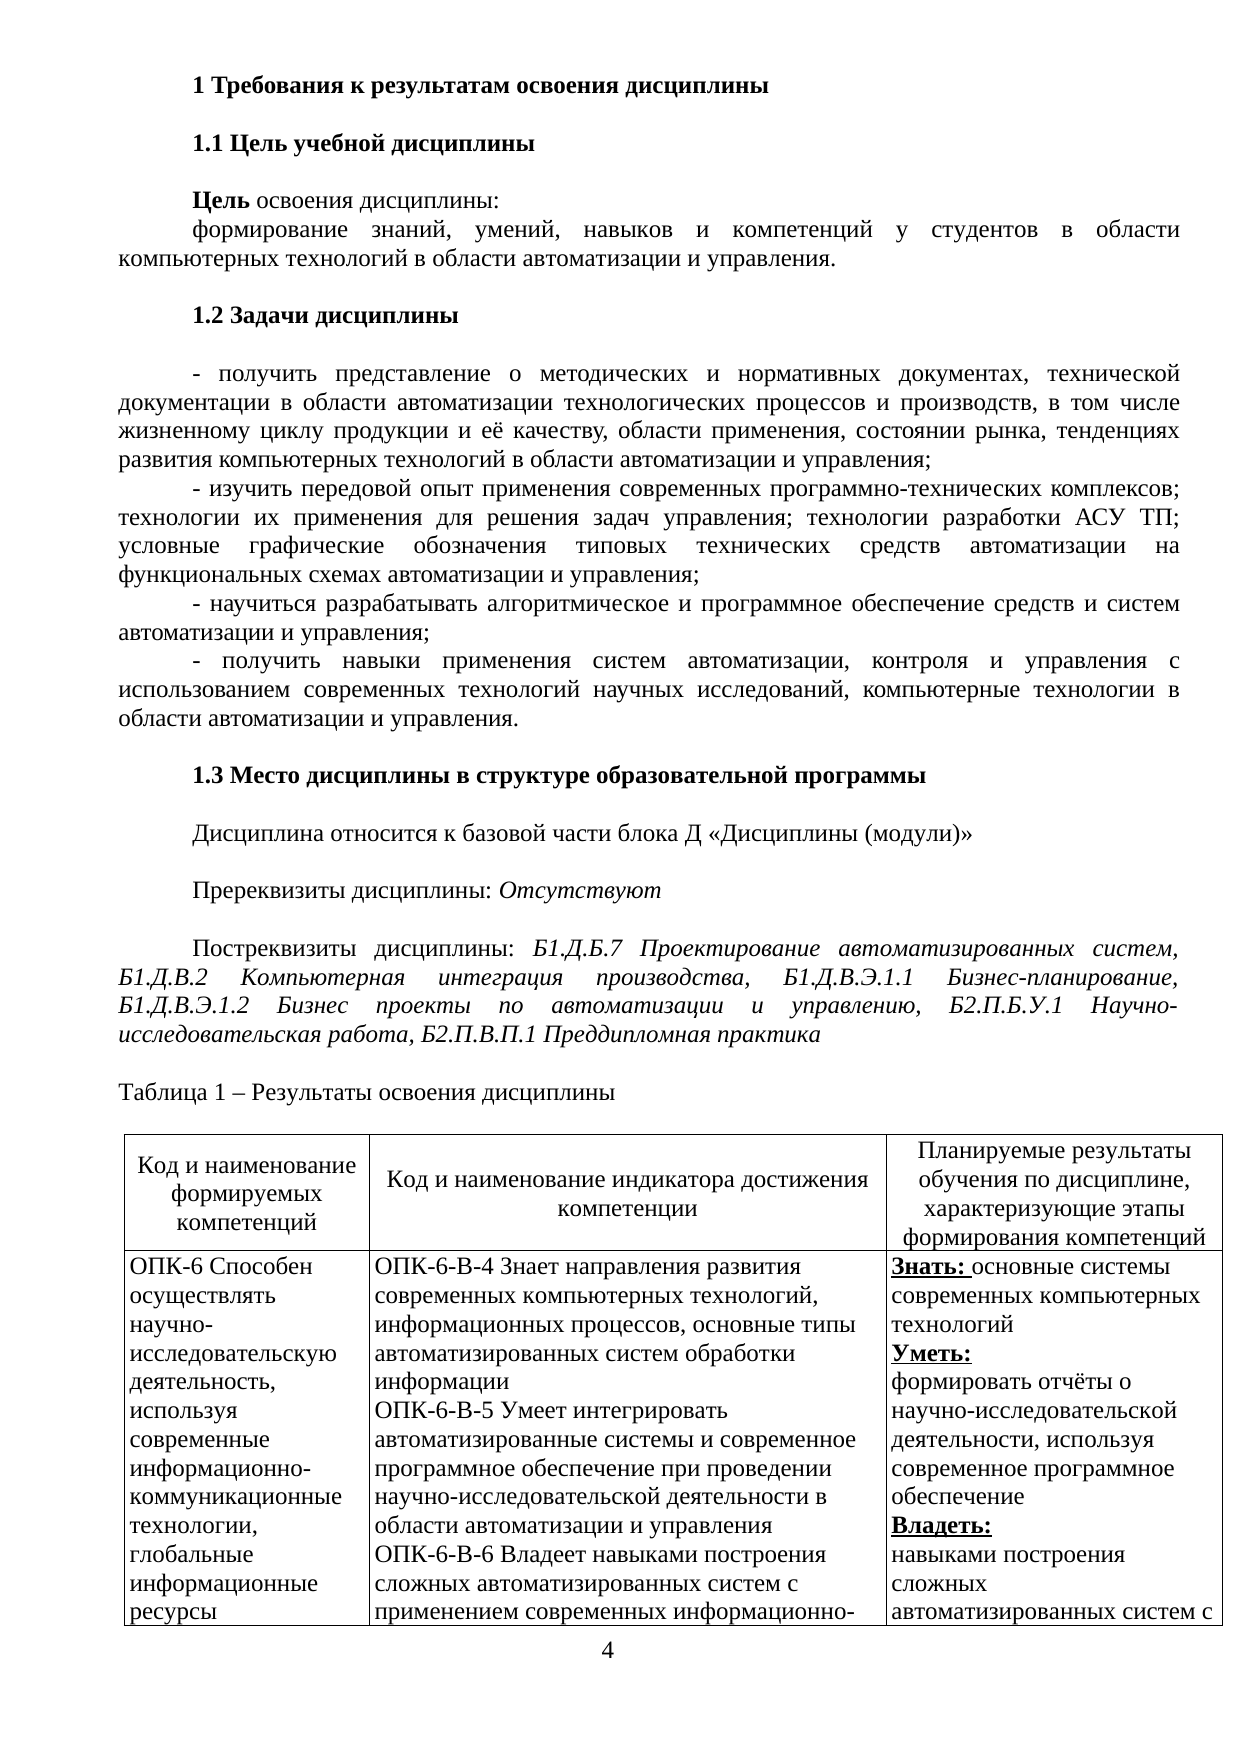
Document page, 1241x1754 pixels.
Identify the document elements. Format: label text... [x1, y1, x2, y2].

text - научиться разрабатывать алгоритмическое и программное обеспечение средств и систем автоматизации и управления; [118, 588, 1181, 646]
text - получить представление о методических и нормативных документах, технической документации в области автоматизации технологических процессов и производств, в том числе жизненному циклу продукции и её качеству, области применения, состоянии рынка, тенденциях развития компьютерных технологий в области автоматизации и управления; [118, 358, 1181, 473]
text - получить навыки применения систем автоматизации, контроля и управления с использованием современных технологий научных исследований, компьютерные технологии в области автоматизации и управления. [118, 646, 1181, 732]
table_header Код и наименование индикатора достижения компетенции [370, 1135, 886, 1250]
text Таблица 1 – Результаты освоения дисциплины [118, 1077, 1181, 1106]
text - изучить передовой опыт применения современных программно-технических комплексов; технологии их применения для решения задач управления; технологии разработки АСУ ТП; условные графические обозначения типовых технических средств автоматизации на функциональных схемах автоматизации и управления; [118, 473, 1181, 588]
text 1 Требования к результатам освоения дисциплины [118, 71, 1181, 99]
text Пререквизиты дисциплины: Отсутствуют [118, 876, 1181, 904]
text 1.3 Место дисциплины в структуре образовательной программы [118, 761, 1181, 789]
text 1.2 Задачи дисциплины [118, 301, 1181, 329]
text 1.1 Цель учебной дисциплины [118, 128, 1181, 157]
text Дисциплина относится к базовой части блока Д «Дисциплины (модули)» [118, 818, 1181, 847]
text формирование знаний, умений, навыков и компетенций у студентов в области компьютерных технологий в области автоматизации и управления. [118, 214, 1181, 272]
table_header Код и наименование формируемых компетенций [125, 1135, 369, 1250]
text Цель освоения дисциплины: [118, 186, 1181, 214]
text Постреквизиты дисциплины: Б1.Д.Б.7 Проектирование автоматизированных систем, Б1.Д.В.2 Компьютерная интеграция производства, Б1.Д.В.Э.1.1 Бизнес-планирование, Б1.Д.В.Э.1.2 Бизнес проекты по автоматизации и управлению, Б2.П.Б.У.1 Научно-исследовательская работа, Б2.П.В.П.1 Преддипломная практика [118, 933, 1181, 1048]
table_header Планируемые результаты обучения по дисциплине, характеризующие этапы формирования компетенций [887, 1135, 1222, 1250]
